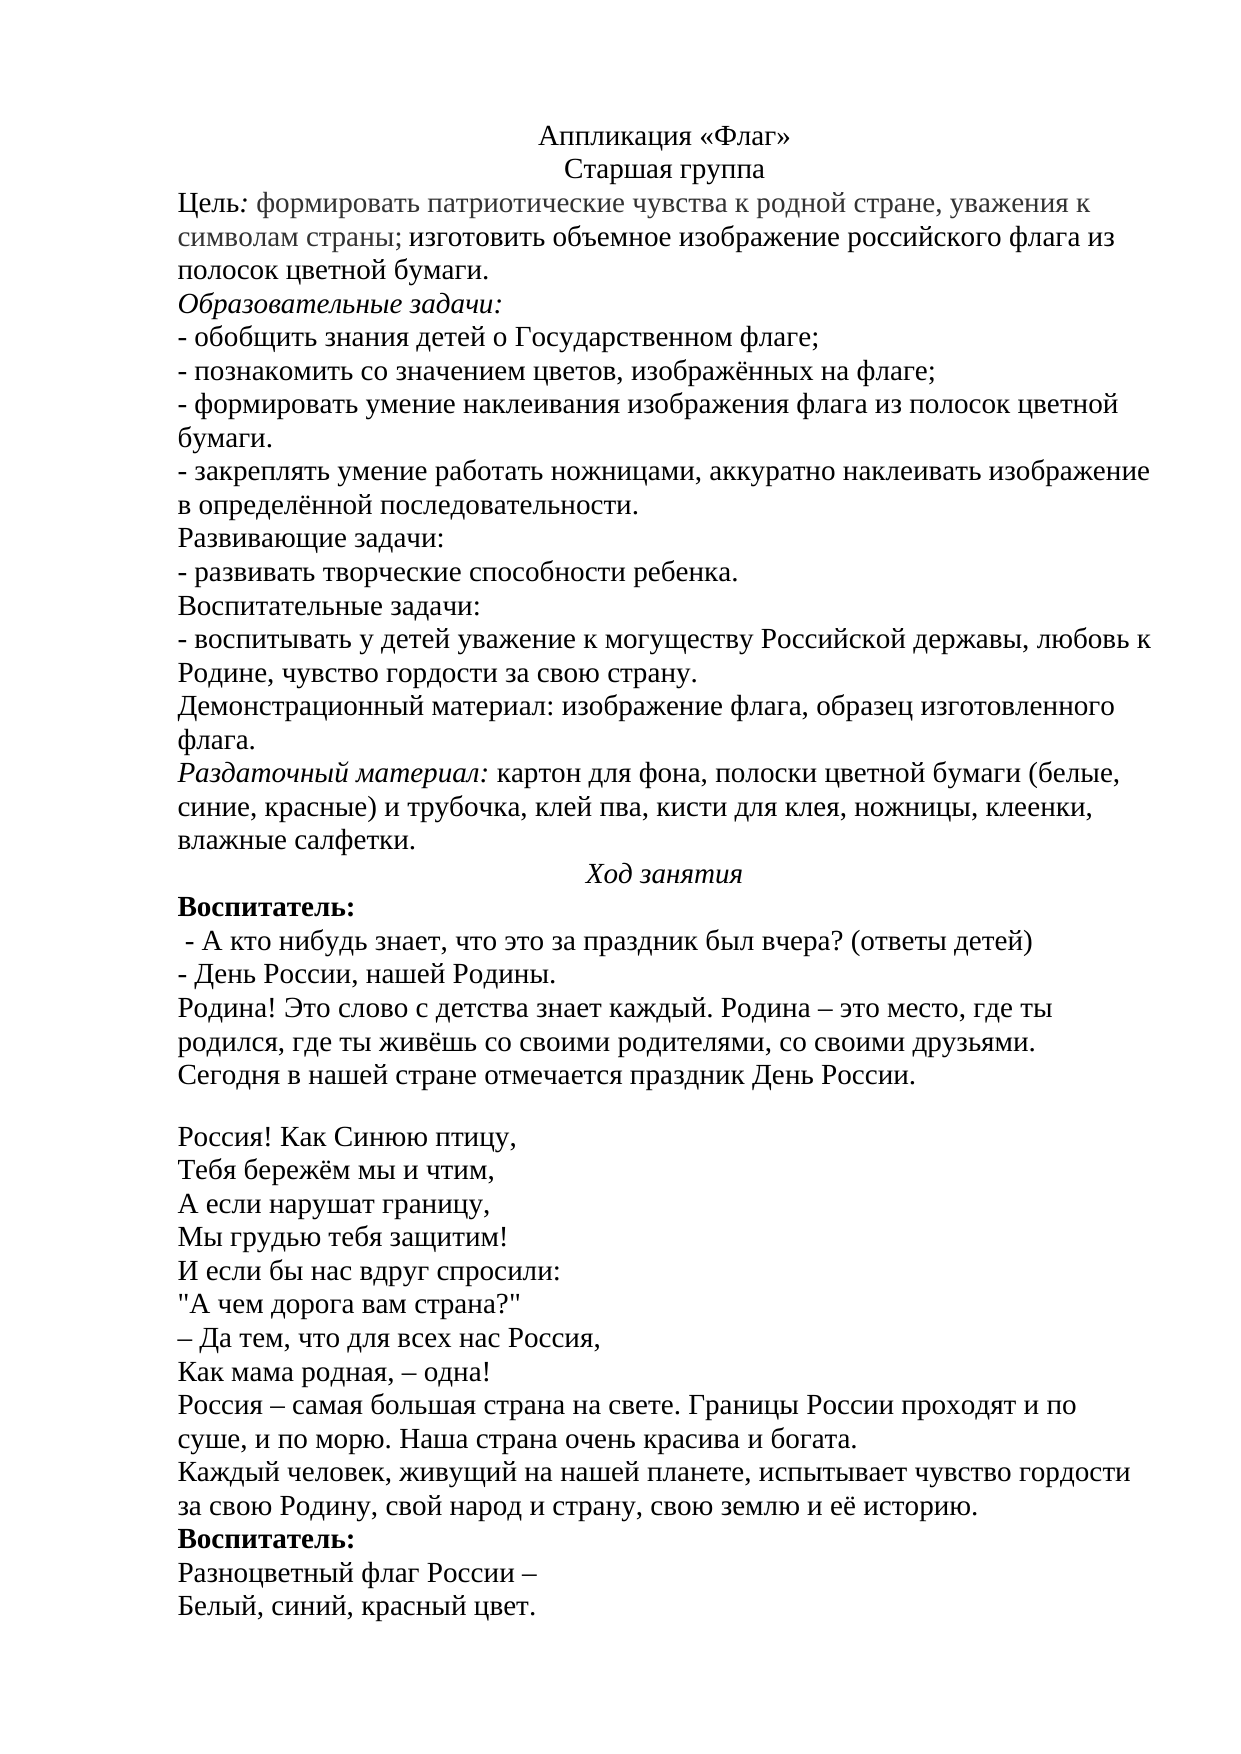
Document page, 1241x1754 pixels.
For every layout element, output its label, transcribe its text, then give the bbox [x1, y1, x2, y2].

text - А кто нибудь знает, что это за праздник был вчера? (ответы детей) [177, 923, 1152, 957]
text Аппликация «Флаг» [177, 118, 1152, 152]
text Цель: формировать патриотические чувства к родной стране, уважения к символам страны; изготовить объемное изображение российского флага из полосок цветной бумаги. [177, 185, 1152, 286]
text Демонстрационный материал: изображение флага, образец изготовленного флага. [177, 688, 1152, 755]
text Россия! Как Синюю птицу, Тебя бережём мы и чтим, А если нарушат границу, Мы грудью тебя защитим! [177, 1119, 1152, 1253]
text Разноцветный флаг России – [177, 1555, 1152, 1588]
text - День России, нашей Родины. [177, 957, 1152, 990]
text Воспитатель: [177, 889, 1152, 923]
text Ход занятия [177, 856, 1152, 889]
text Образовательные задачи: [177, 286, 1152, 319]
text Развивающие задачи: [177, 521, 1152, 554]
text Родина! Это слово с детства знает каждый. Родина – это место, где ты родился, где ты живёшь со своими родителями, со своими друзьями. [177, 990, 1152, 1057]
text Раздаточный материал: картон для фона, полоски цветной бумаги (белые, синие, красные) и трубочка, клей пва, кисти для клея, ножницы, клеенки, влажные салфетки. [177, 755, 1152, 856]
text Белый, синий, красный цвет. [177, 1588, 1152, 1622]
text Воспитатель: [177, 1521, 1152, 1555]
text - воспитывать у детей уважение к могуществу Российской державы, любовь к Родине, чувство гордости за свою страну. [177, 621, 1152, 688]
text - формировать умение наклеивания изображения флага из полосок цветной бумаги. [177, 386, 1152, 453]
text - развивать творческие способности ребенка. [177, 554, 1152, 588]
text Сегодня в нашей стране отмечается праздник День России. [177, 1057, 1152, 1119]
text Воспитательные задачи: [177, 588, 1152, 621]
text Каждый человек, живущий на нашей планете, испытывает чувство гордости за свою Родину, свой народ и страну, свою землю и её историю. [177, 1454, 1152, 1521]
text И если бы нас вдруг спросили: "А чем дорога вам страна?" – Да тем, что для всех нас Россия, Как мама родная, – одна! Россия – самая большая страна на свете. Границы России проходят и по суше, и по морю. Наша страна очень красива и богата. [177, 1253, 1152, 1454]
text - закреплять умение работать ножницами, аккуратно наклеивать изображение в определённой последовательности. [177, 453, 1152, 521]
text - познакомить со значением цветов, изображённых на флаге; [177, 353, 1152, 386]
text Старшая группа [177, 152, 1152, 185]
text - обобщить знания детей о Государственном флаге; [177, 319, 1152, 353]
